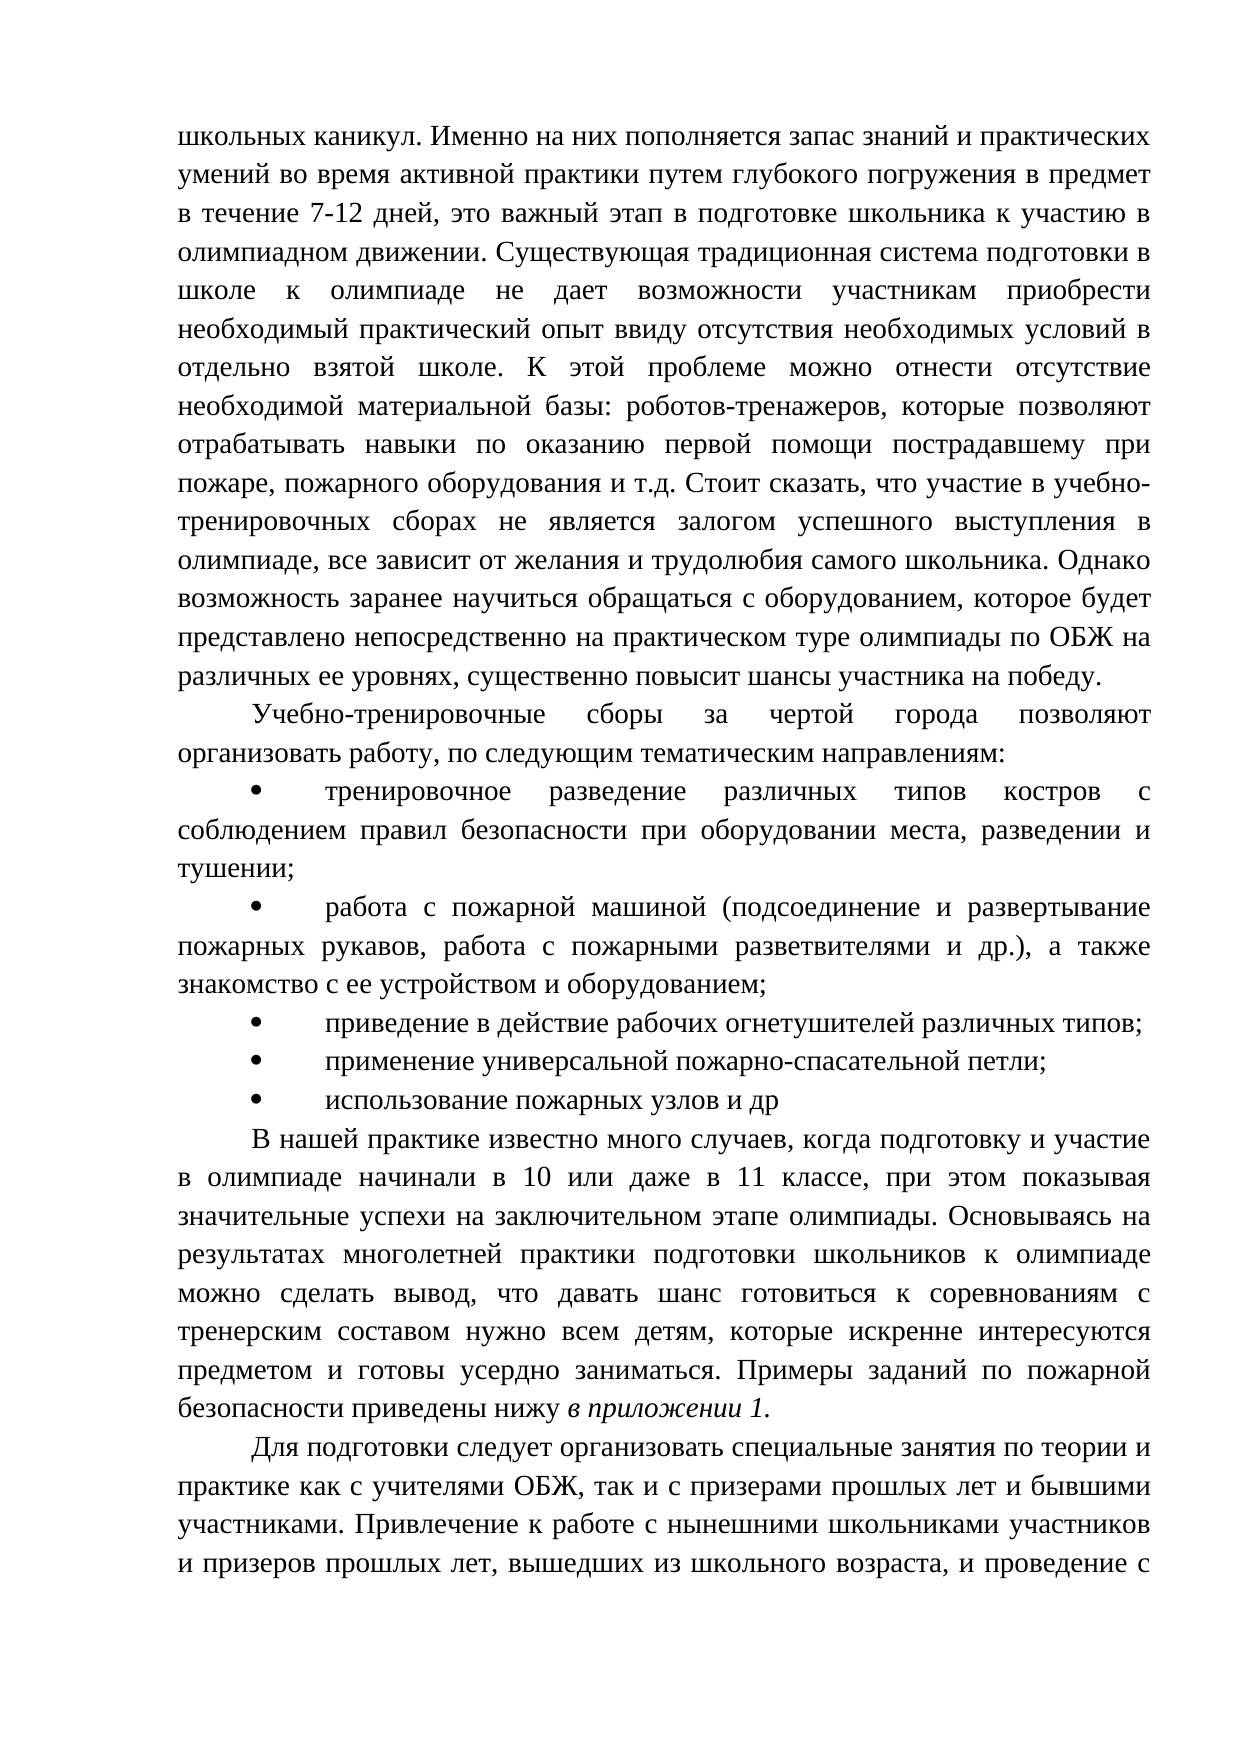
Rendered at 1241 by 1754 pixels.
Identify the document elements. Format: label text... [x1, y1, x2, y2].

list приведение в действие рабочих огнетушителей различных типов; [177, 1005, 1152, 1038]
text Учебно-тренировочные сборы за чертой города позволяют организовать работу, по следующим тематическим направлениям: [177, 696, 1152, 768]
list использование пожарных узлов и др [177, 1082, 1152, 1116]
list работа с пожарной машиной (подсоединение и развертывание пожарных рукавов, работа с пожарными разветвителями и др.), а также знакомство с ее устройством и оборудованием; [177, 889, 1152, 1000]
list тренировочное разведение различных типов костров с соблюдением правил безопасности при оборудовании места, разведении и тушении; [177, 773, 1152, 884]
text В нашей практике известно много случаев, когда подготовку и участие в олимпиаде начинали в 10 или даже в 11 классе, при этом показывая значительные успехи на заключительном этапе олимпиады. Основываясь на результатах многолетней практики подготовки школьников к олимпиаде можно сделать вывод, что давать шанс готовиться к соревнованиям с тренерским составом нужно всем детям, которые искренне интересуются предметом и готовы усердно заниматься. Примеры заданий по пожарной безопасности приведены нижу в приложении 1. [177, 1121, 1152, 1424]
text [177, 1429, 1152, 1578]
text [177, 118, 1152, 691]
list применение универсальной пожарно-спасательной петли; [177, 1043, 1152, 1077]
